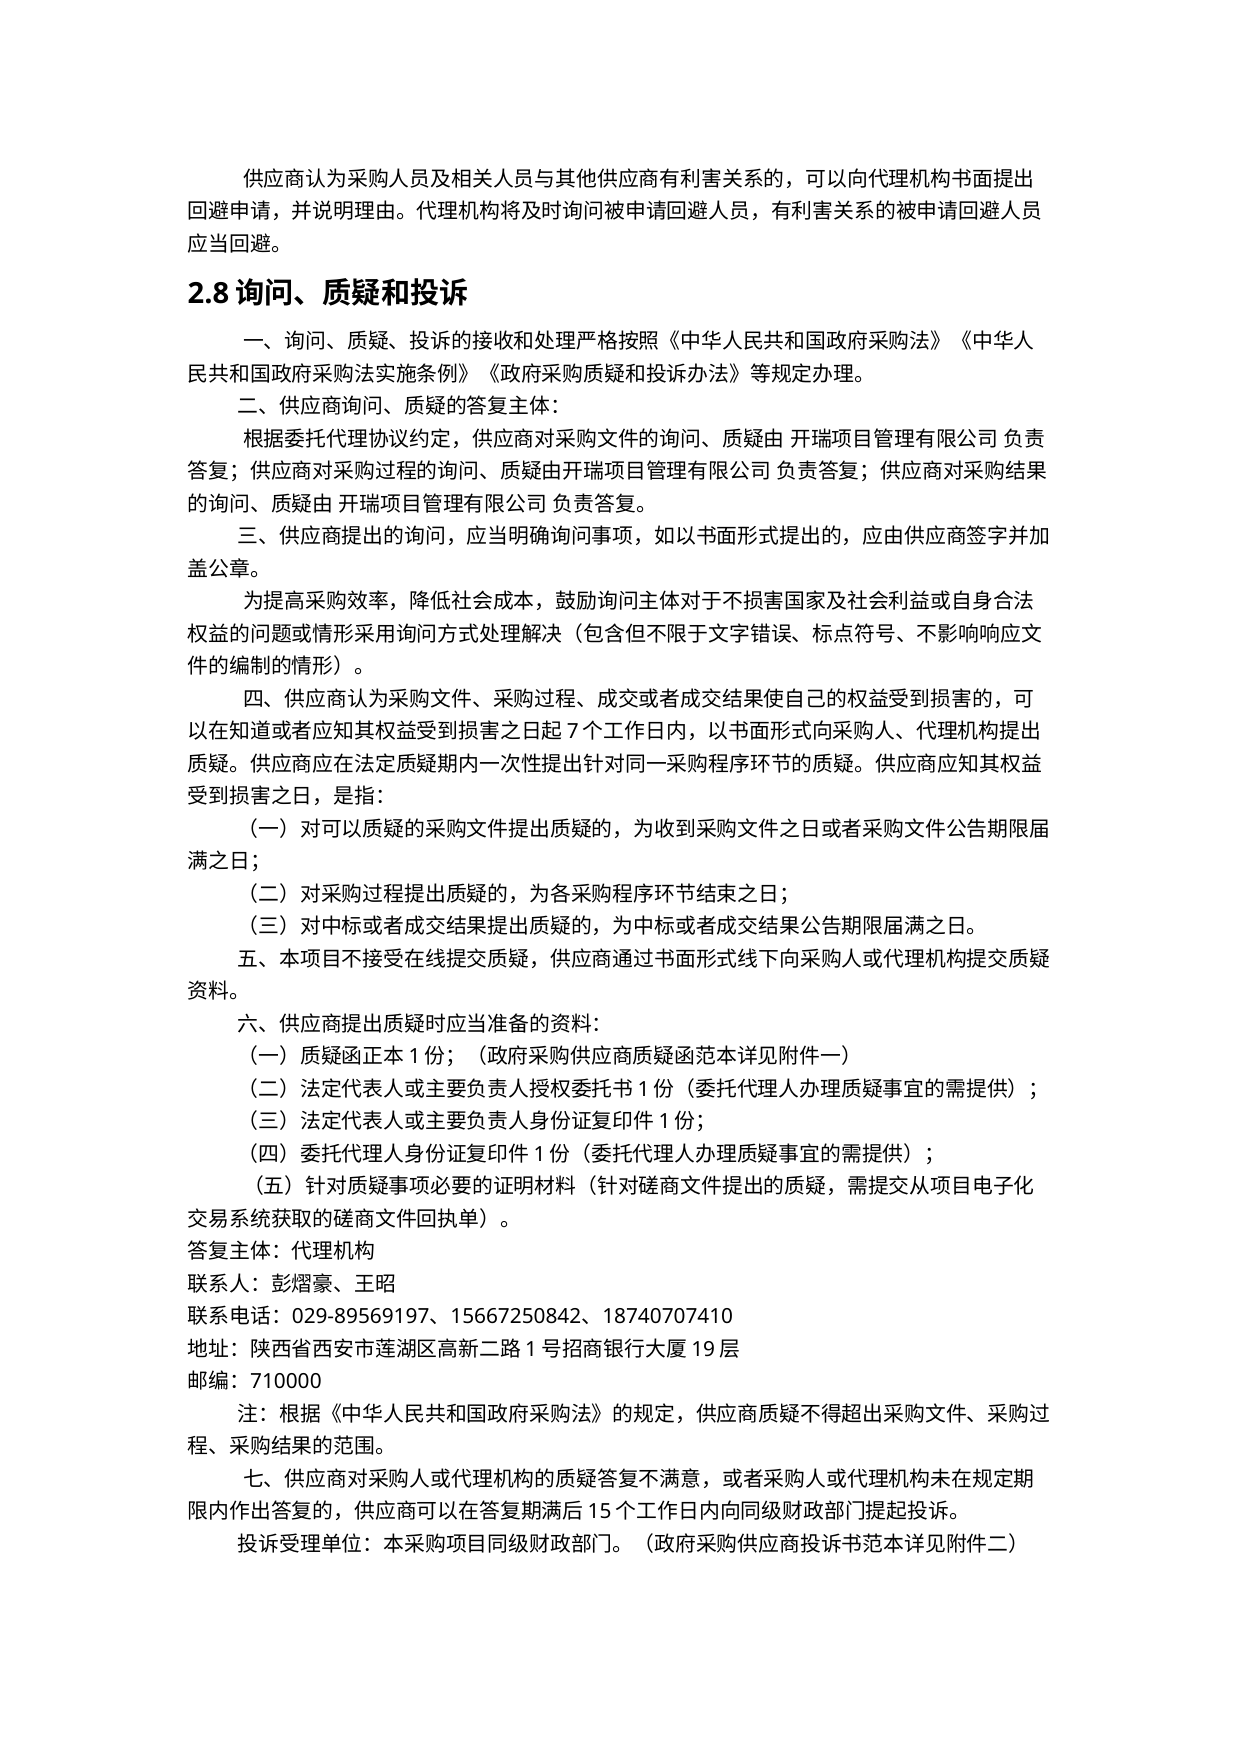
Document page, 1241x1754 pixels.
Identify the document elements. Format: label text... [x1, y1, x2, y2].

text 联系电话：029-89569197、15667250842、18740707410 [187, 1299, 1053, 1332]
text （三）法定代表人或主要负责人身份证复印件1份； [187, 1104, 1053, 1137]
text （三）对中标或者成交结果提出质疑的，为中标或者成交结果公告期限届满之日。 [187, 909, 1053, 942]
text 根据委托代理协议约定，供应商对采购文件的询问、质疑由 开瑞项目管理有限公司 负责答复；供应商对采购过程的询问、质疑由开瑞项目管理有限公司 负责答复；供应商对采购结果的询问、质疑由 开瑞项目管理有限公司 负责答复。 [187, 422, 1053, 519]
text 邮编：710000 [187, 1364, 1053, 1397]
text 四、供应商认为采购文件、采购过程、成交或者成交结果使自己的权益受到损害的，可以在知道或者应知其权益受到损害之日起7个工作日内，以书面形式向采购人、代理机构提出质疑。供应商应在法定质疑期内一次性提出针对同一采购程序环节的质疑。供应商应知其权益受到损害之日，是指： [187, 682, 1053, 812]
text （一）质疑函正本1份；（政府采购供应商质疑函范本详见附件一） [187, 1039, 1053, 1072]
text （二）法定代表人或主要负责人授权委托书1份（委托代理人办理质疑事宜的需提供）； [187, 1072, 1053, 1104]
text 二、供应商询问、质疑的答复主体： [187, 389, 1053, 422]
text 地址：陕西省西安市莲湖区高新二路1号招商银行大厦19层 [187, 1332, 1053, 1364]
text 投诉受理单位：本采购项目同级财政部门。（政府采购供应商投诉书范本详见附件二） [187, 1527, 1053, 1559]
text 联系人：彭熠豪、王昭 [187, 1267, 1053, 1299]
text 2.8询问、质疑和投诉 [187, 259, 1053, 324]
text （五）针对质疑事项必要的证明材料（针对磋商文件提出的质疑，需提交从项目电子化交易系统获取的磋商文件回执单）。 [187, 1169, 1053, 1234]
text 六、供应商提出质疑时应当准备的资料： [187, 1007, 1053, 1039]
text 五、本项目不接受在线提交质疑，供应商通过书面形式线下向采购人或代理机构提交质疑资料。 [187, 942, 1053, 1007]
text 注：根据《中华人民共和国政府采购法》的规定，供应商质疑不得超出采购文件、采购过程、采购结果的范围。 [187, 1397, 1053, 1462]
text （二）对采购过程提出质疑的，为各采购程序环节结束之日； [187, 877, 1053, 909]
text 为提高采购效率，降低社会成本，鼓励询问主体对于不损害国家及社会利益或自身合法权益的问题或情形采用询问方式处理解决（包含但不限于文字错误、标点符号、不影响响应文件的编制的情形）。 [187, 584, 1053, 682]
text 供应商认为采购人员及相关人员与其他供应商有利害关系的，可以向代理机构书面提出回避申请，并说明理由。代理机构将及时询问被申请回避人员，有利害关系的被申请回避人员应当回避。 [187, 162, 1053, 259]
text （一）对可以质疑的采购文件提出质疑的，为收到采购文件之日或者采购文件公告期限届满之日； [187, 812, 1053, 877]
text 七、供应商对采购人或代理机构的质疑答复不满意，或者采购人或代理机构未在规定期限内作出答复的，供应商可以在答复期满后15个工作日内向同级财政部门提起投诉。 [187, 1462, 1053, 1527]
text 答复主体：代理机构 [187, 1234, 1053, 1267]
text 一、询问、质疑、投诉的接收和处理严格按照《中华人民共和国政府采购法》《中华人民共和国政府采购法实施条例》《政府采购质疑和投诉办法》等规定办理。 [187, 324, 1053, 389]
text 三、供应商提出的询问，应当明确询问事项，如以书面形式提出的，应由供应商签字并加盖公章。 [187, 519, 1053, 584]
text （四）委托代理人身份证复印件1份（委托代理人办理质疑事宜的需提供）； [187, 1137, 1053, 1169]
